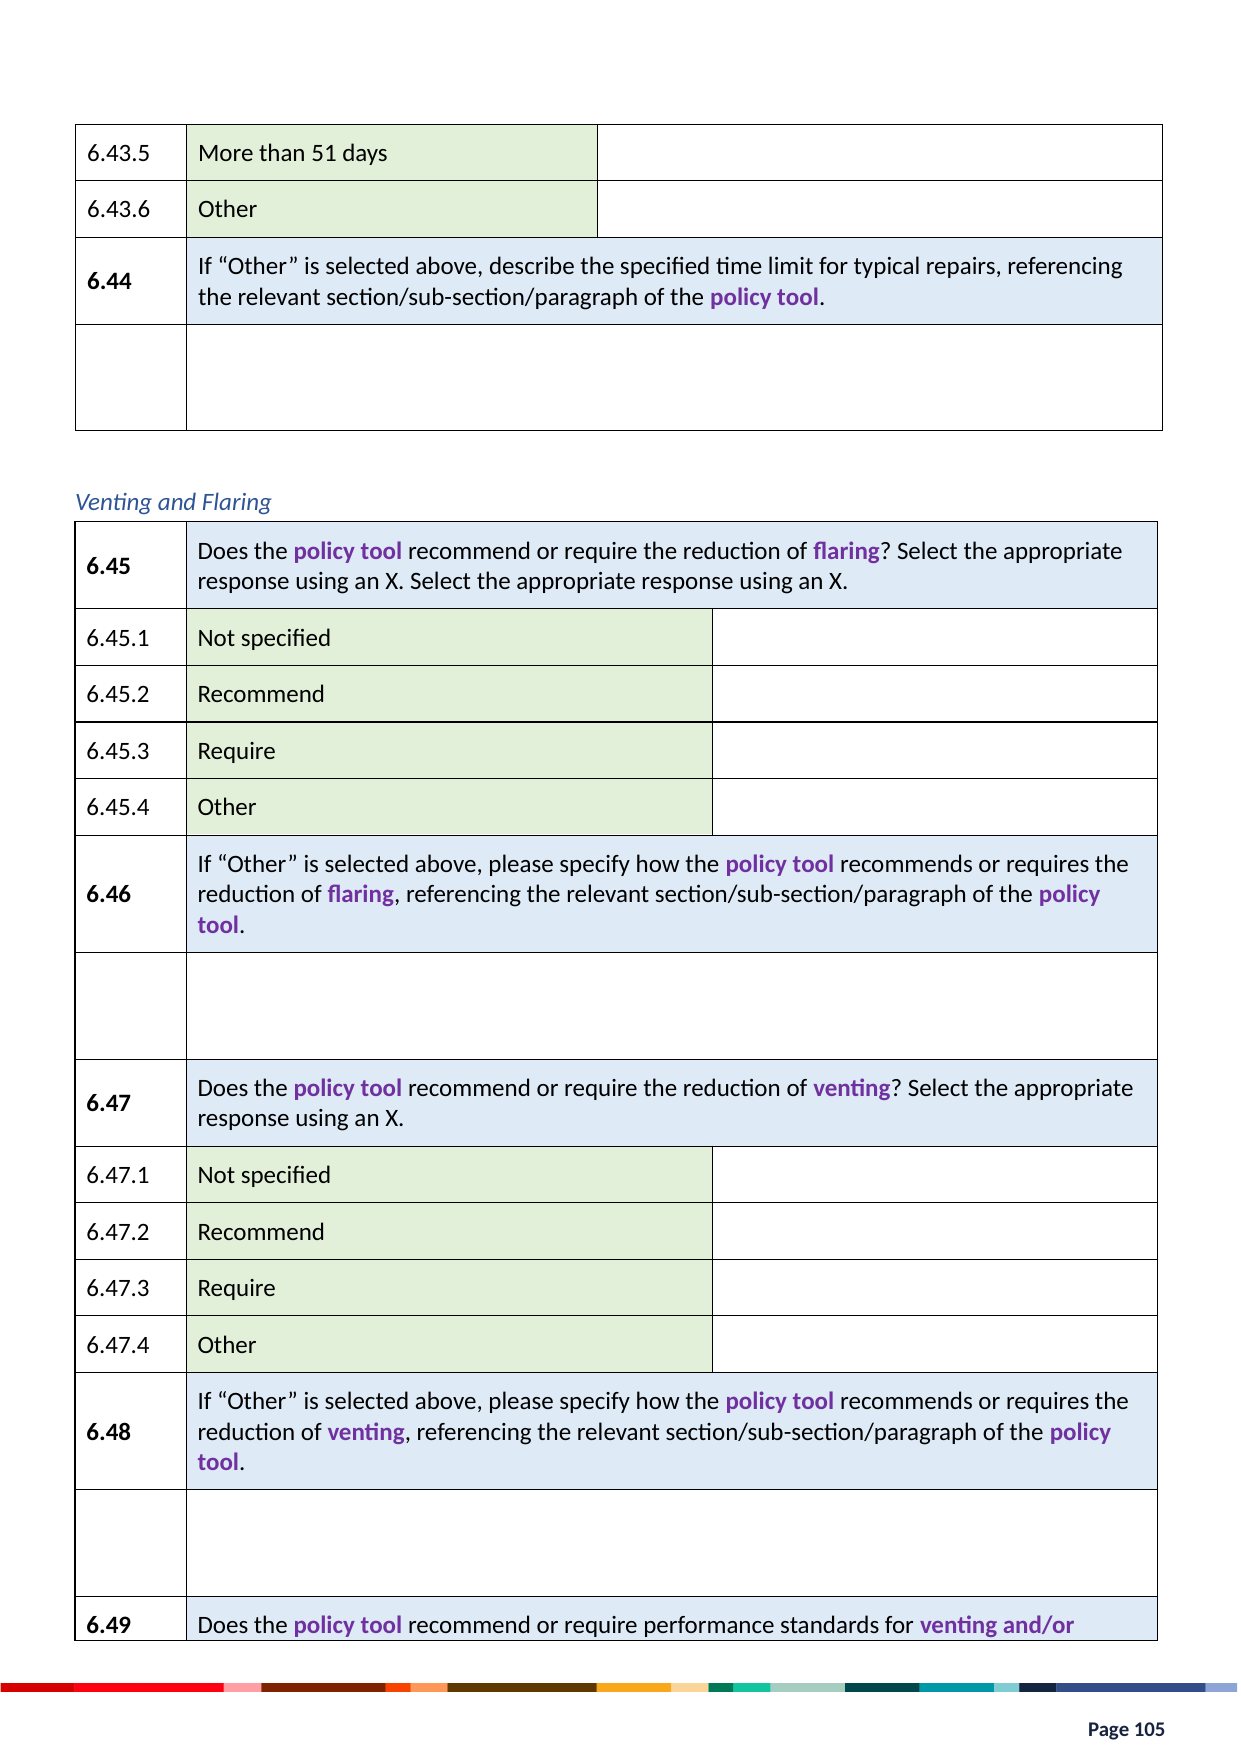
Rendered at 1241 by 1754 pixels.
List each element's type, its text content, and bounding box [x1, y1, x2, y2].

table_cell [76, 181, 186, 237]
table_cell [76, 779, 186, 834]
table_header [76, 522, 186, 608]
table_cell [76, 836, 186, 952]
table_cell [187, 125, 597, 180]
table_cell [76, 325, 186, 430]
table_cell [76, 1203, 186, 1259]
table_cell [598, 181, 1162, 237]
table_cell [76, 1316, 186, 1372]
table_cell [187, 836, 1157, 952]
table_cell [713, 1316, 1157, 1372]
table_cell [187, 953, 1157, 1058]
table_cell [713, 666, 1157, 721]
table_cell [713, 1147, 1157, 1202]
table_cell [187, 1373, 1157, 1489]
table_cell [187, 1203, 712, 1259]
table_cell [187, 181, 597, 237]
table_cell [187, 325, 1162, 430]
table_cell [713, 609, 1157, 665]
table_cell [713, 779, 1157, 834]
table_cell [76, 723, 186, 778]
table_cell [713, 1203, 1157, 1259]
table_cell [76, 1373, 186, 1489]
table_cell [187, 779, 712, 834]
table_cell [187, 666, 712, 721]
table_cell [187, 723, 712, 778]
picture [0, 1683, 1236, 1692]
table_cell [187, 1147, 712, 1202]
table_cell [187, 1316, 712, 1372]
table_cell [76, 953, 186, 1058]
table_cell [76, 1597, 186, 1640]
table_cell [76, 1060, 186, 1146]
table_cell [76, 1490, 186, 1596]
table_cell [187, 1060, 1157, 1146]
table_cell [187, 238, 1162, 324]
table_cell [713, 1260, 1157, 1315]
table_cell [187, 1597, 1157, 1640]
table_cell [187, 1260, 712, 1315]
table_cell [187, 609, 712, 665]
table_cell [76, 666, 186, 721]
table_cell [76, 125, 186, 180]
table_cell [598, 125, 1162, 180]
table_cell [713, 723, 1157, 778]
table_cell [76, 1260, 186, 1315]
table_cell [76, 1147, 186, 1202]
subtitle Venting and Flaring [75, 487, 1165, 517]
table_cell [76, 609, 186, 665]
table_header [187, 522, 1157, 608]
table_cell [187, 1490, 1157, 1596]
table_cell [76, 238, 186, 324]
